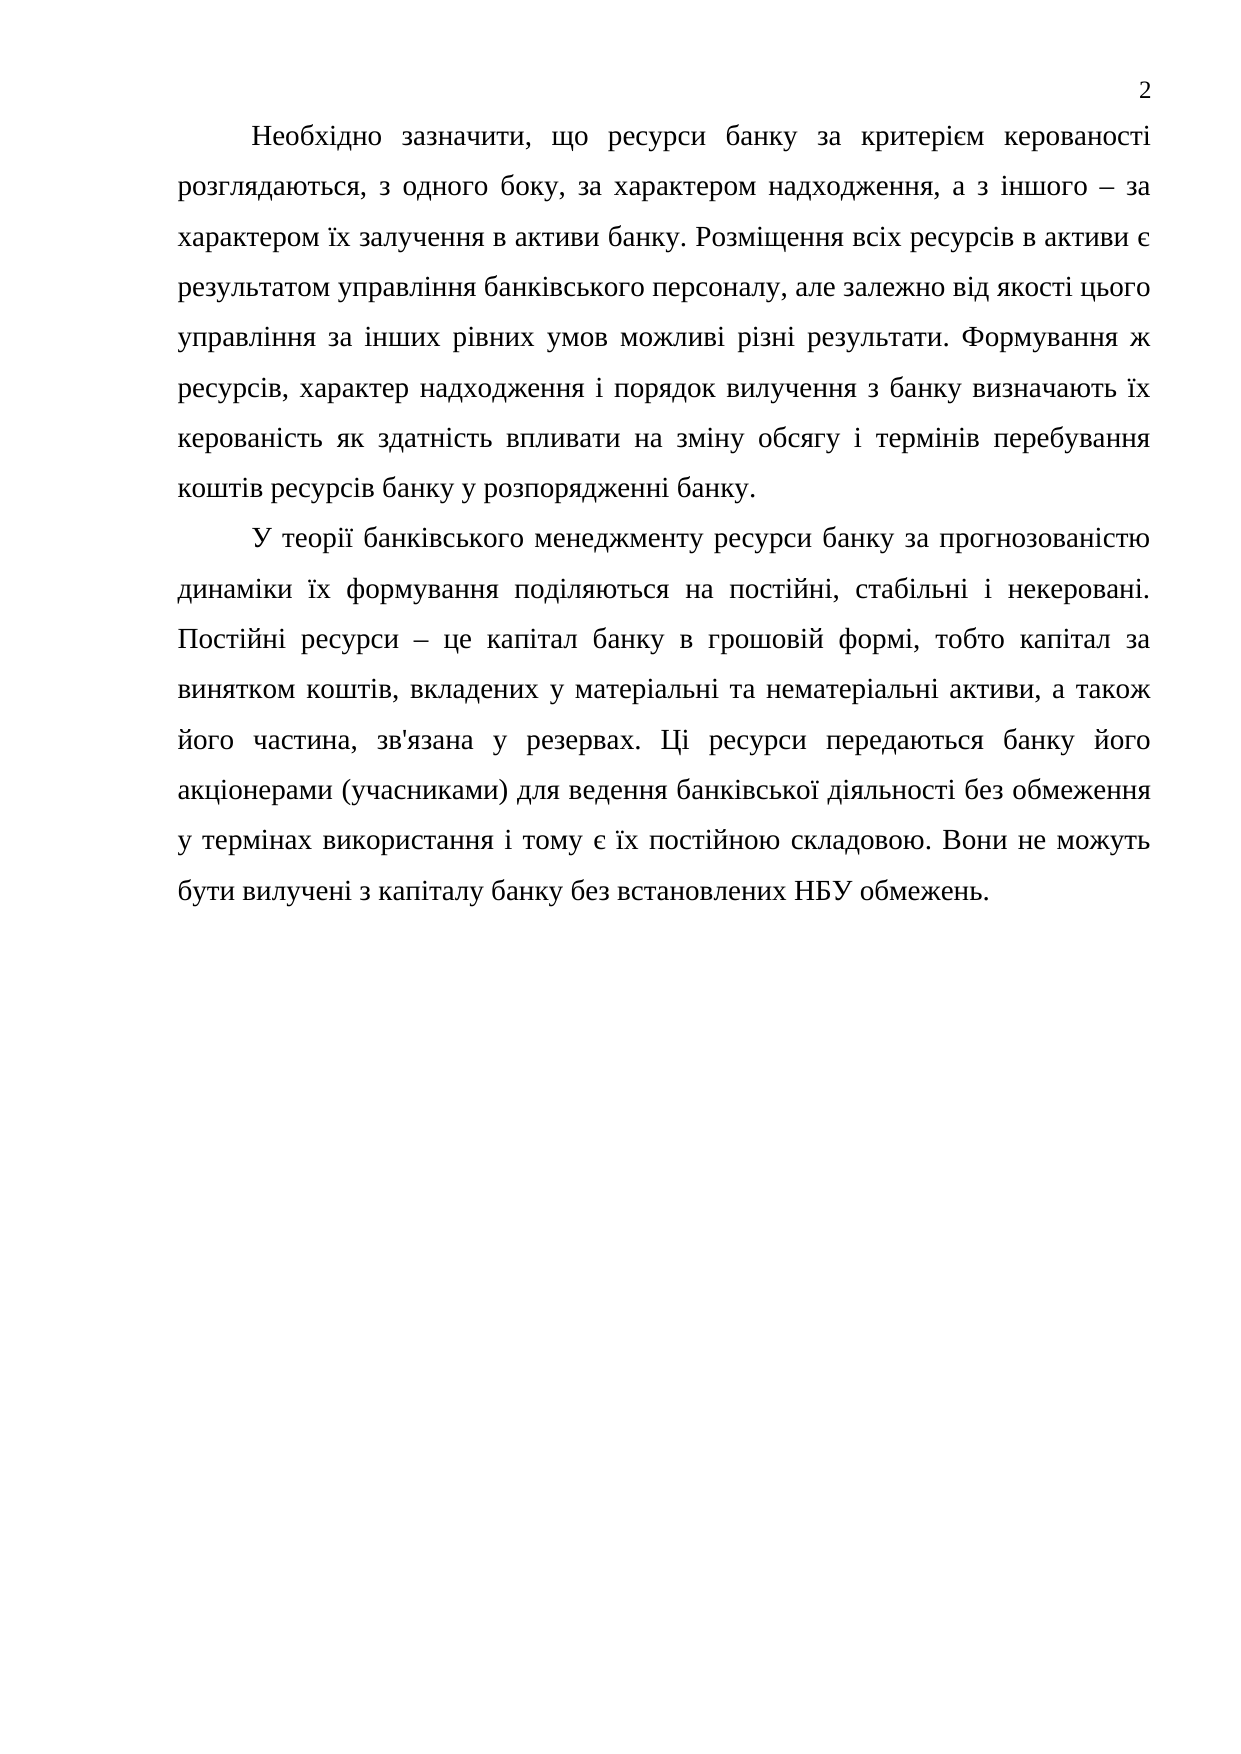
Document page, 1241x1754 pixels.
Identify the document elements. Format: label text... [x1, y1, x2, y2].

text Необхідно зазначити, що ресурси банку за критерієм керованості розглядаються, з одного боку, за характером надходження, а з іншого – за характером їх залучення в активи банку. Розміщення всіх ресурсів в активи є результатом управління банківського персоналу, але залежно від якості цього управління за інших рівних умов можливі різні результати. Формування ж ресурсів, характер надходження і порядок вилучення з банку визначають їх керованість як здатність впливати на зміну обсягу і термінів перебування коштів ресурсів банку у розпорядженні банку. [177, 118, 1152, 504]
text У теорії банківського менеджменту ресурси банку за прогнозованістю динаміки їх формування поділяються на постійні, стабільні і некеровані. Постійні ресурси – це капітал банку в грошовій формі, тобто капітал за винятком коштів, вкладених у матеріальні та нематеріальні активи, а також його частина, зв'язана у резервах. Ці ресурси передаються банку його акціонерами (учасниками) для ведення банківської діяльності без обмеження у термінах використання і тому є їх постійною складовою. Вони не можуть бути вилучені з капіталу банку без встановлених НБУ обмежень. [177, 521, 1152, 906]
